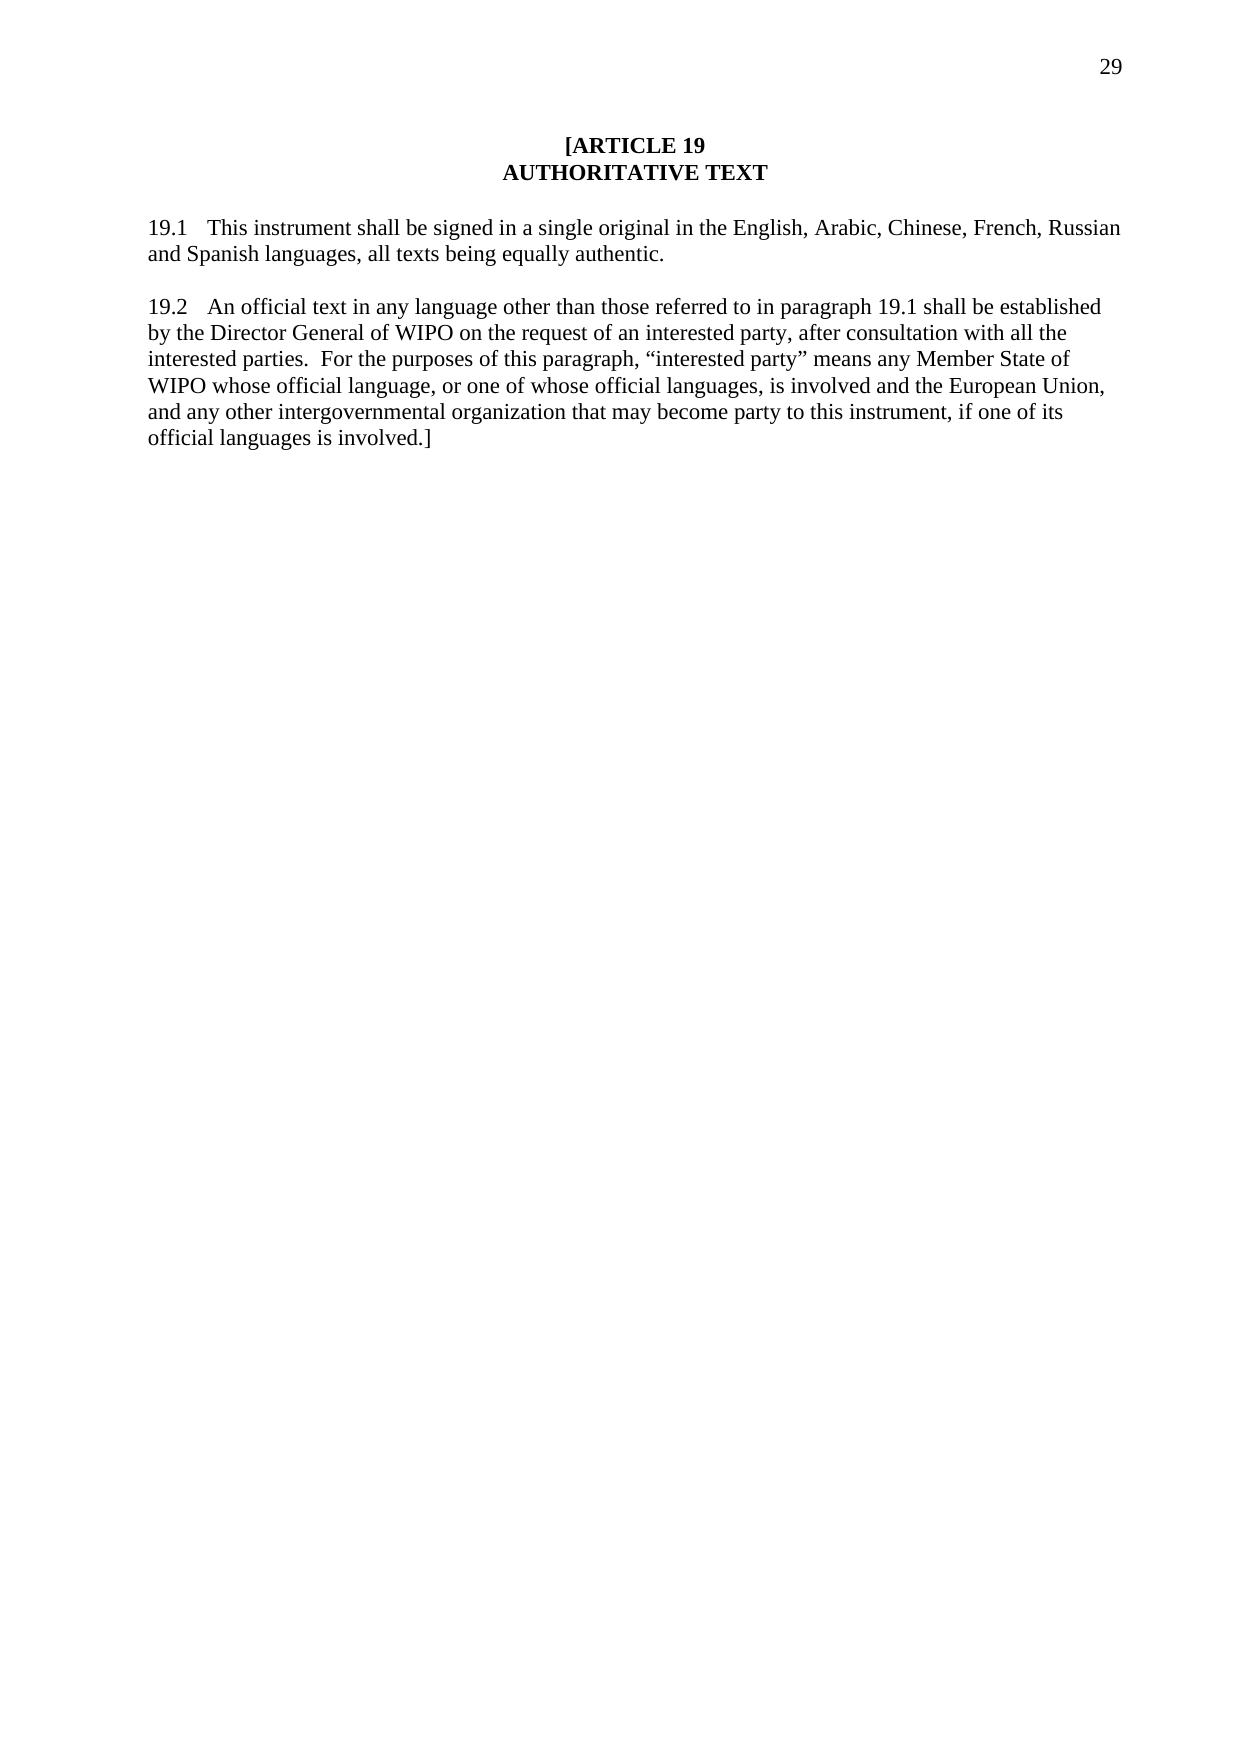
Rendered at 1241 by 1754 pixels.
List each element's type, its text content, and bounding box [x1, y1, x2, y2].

text [ARTICLE 19 [148, 132, 1122, 158]
text 19.1 This instrument shall be signed in a single original in the English, Arabic, Chinese, French, Russian and Spanish languages, all texts being equally authentic. [148, 214, 1122, 266]
text AUTHORITATIVE TEXT [148, 158, 1122, 185]
text 19.2 An official text in any language other than those referred to in paragraph 19.1 shall be established by the Director General of WIPO on the request of an interested party, after consultation with all the interested parties. For the purposes of this paragraph, “interested party” means any Member State of WIPO whose official language, or one of whose official languages, is involved and the European Union, and any other intergovernmental organization that may become party to this instrument, if one of its official languages is involved.] [148, 293, 1122, 451]
